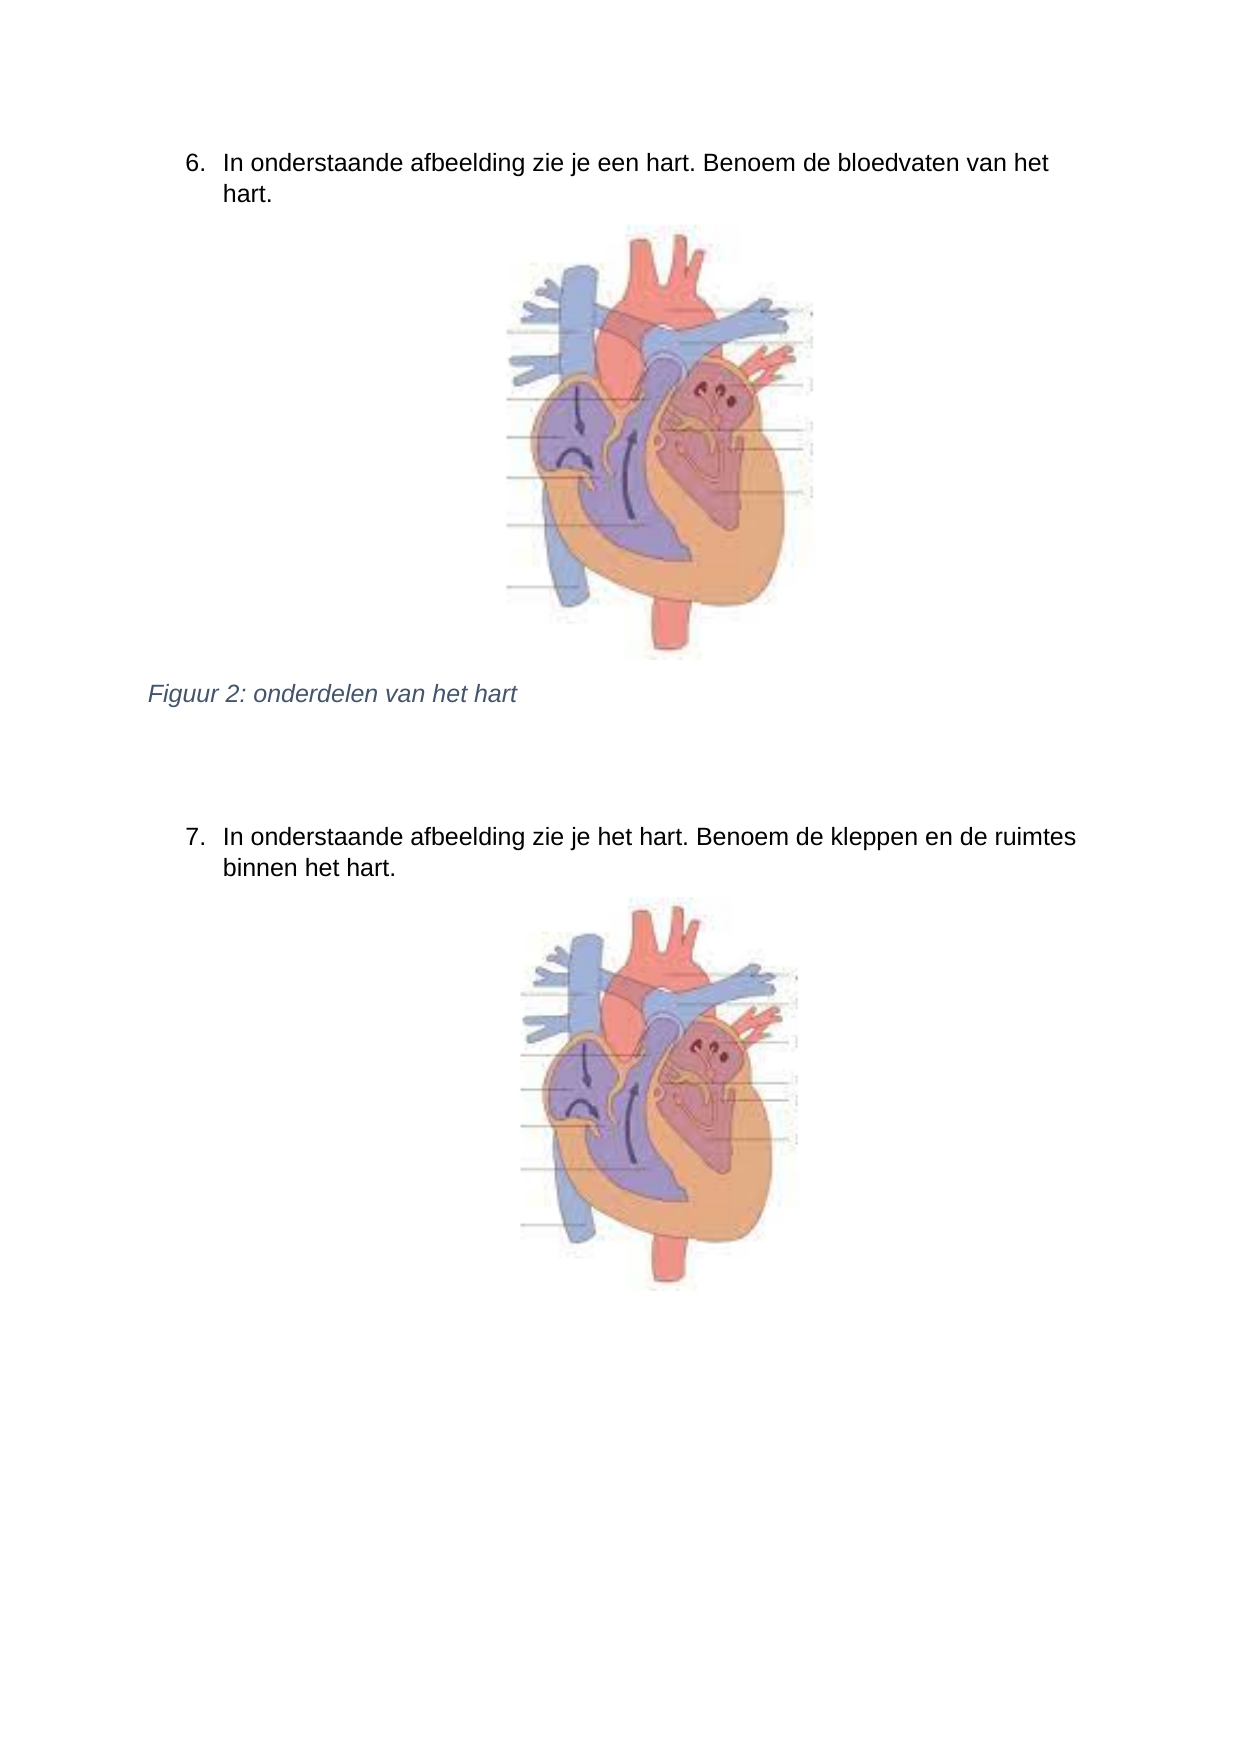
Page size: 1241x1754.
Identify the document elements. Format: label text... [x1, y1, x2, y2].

picture [474, 209, 842, 660]
list In onderstaande afbeelding zie je het hart. Benoem de kleppen en de ruimtes binnen het hart. [185, 822, 1093, 882]
picture [491, 884, 824, 1291]
list In onderstaande afbeelding zie je een hart. Benoem de bloedvaten van het hart. [185, 148, 1093, 207]
